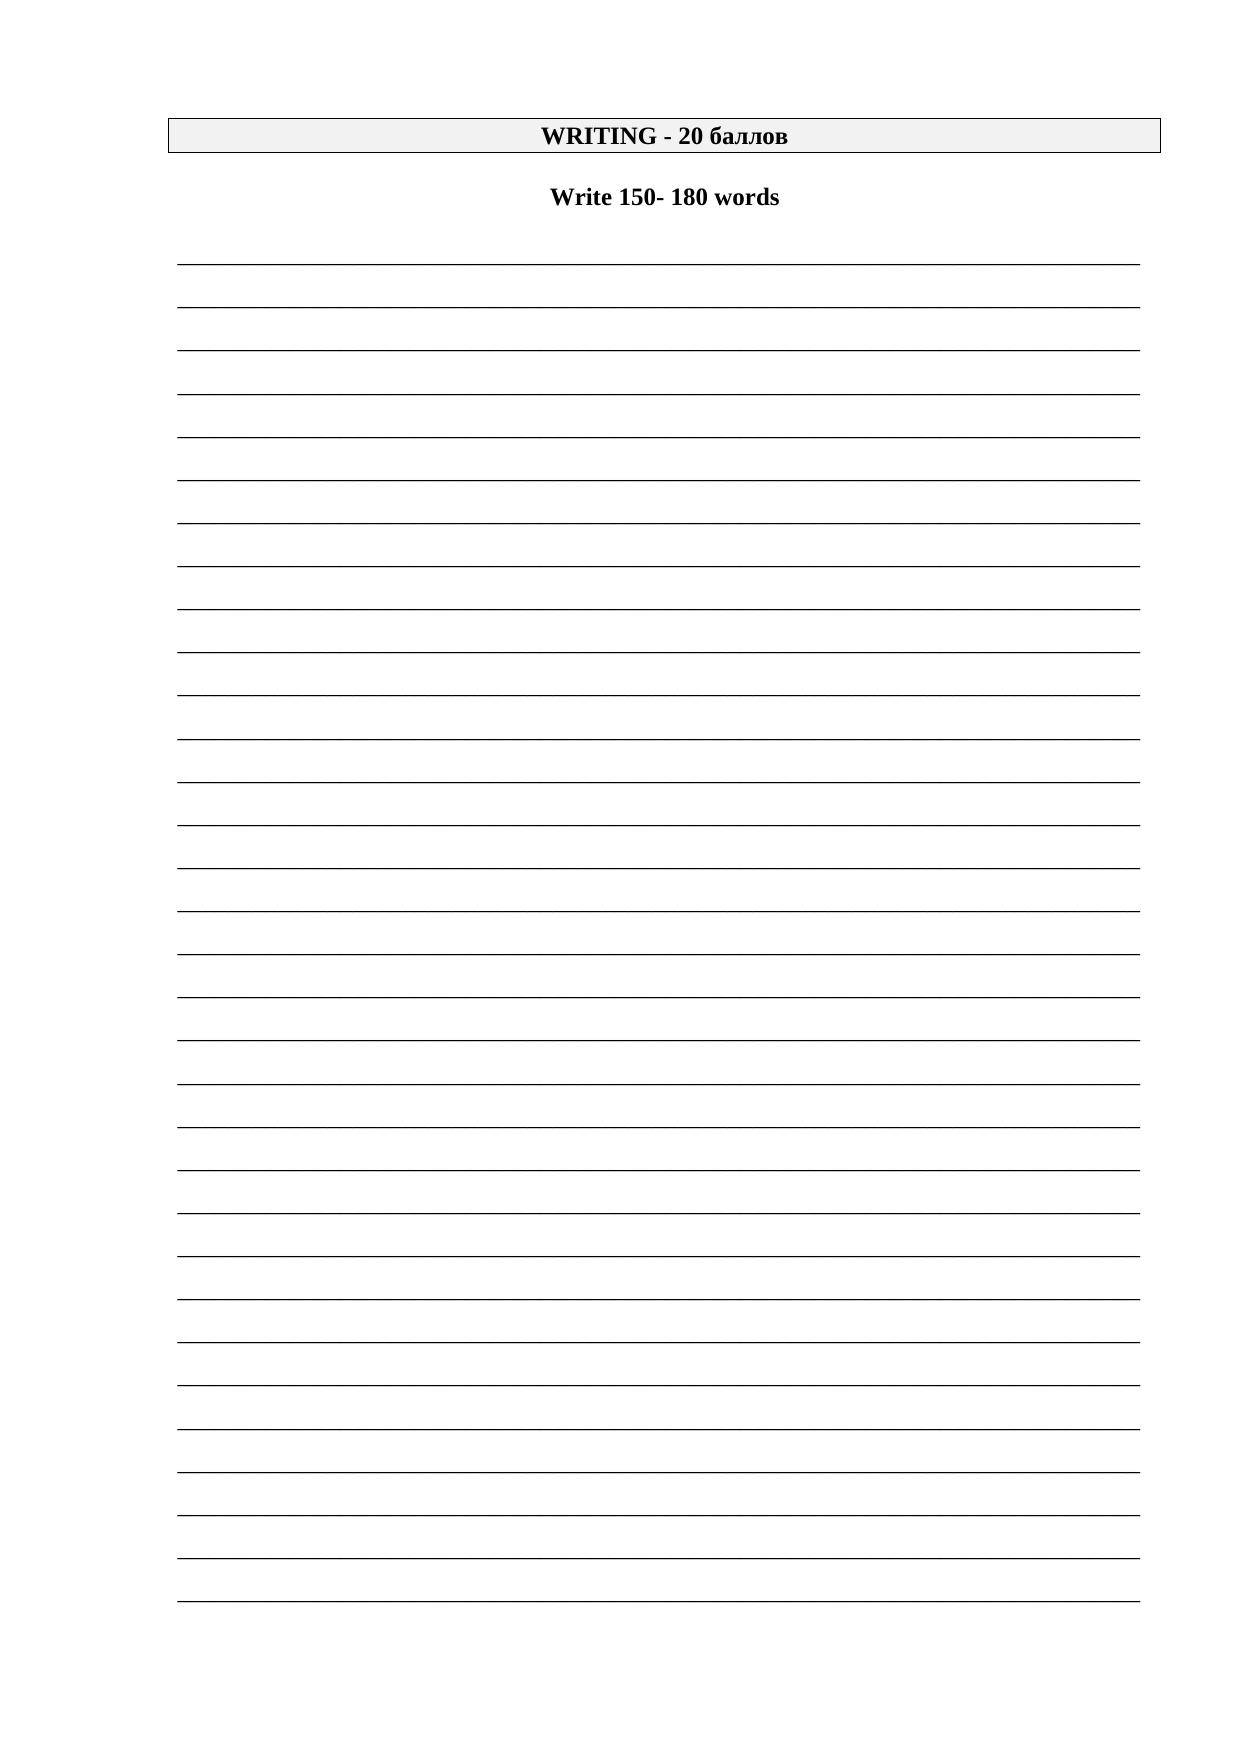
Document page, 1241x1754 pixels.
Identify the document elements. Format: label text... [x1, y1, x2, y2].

text WRITING - 20 баллов [169, 119, 1160, 152]
text Write 150- 180 words [177, 182, 1152, 211]
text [177, 239, 1152, 1605]
